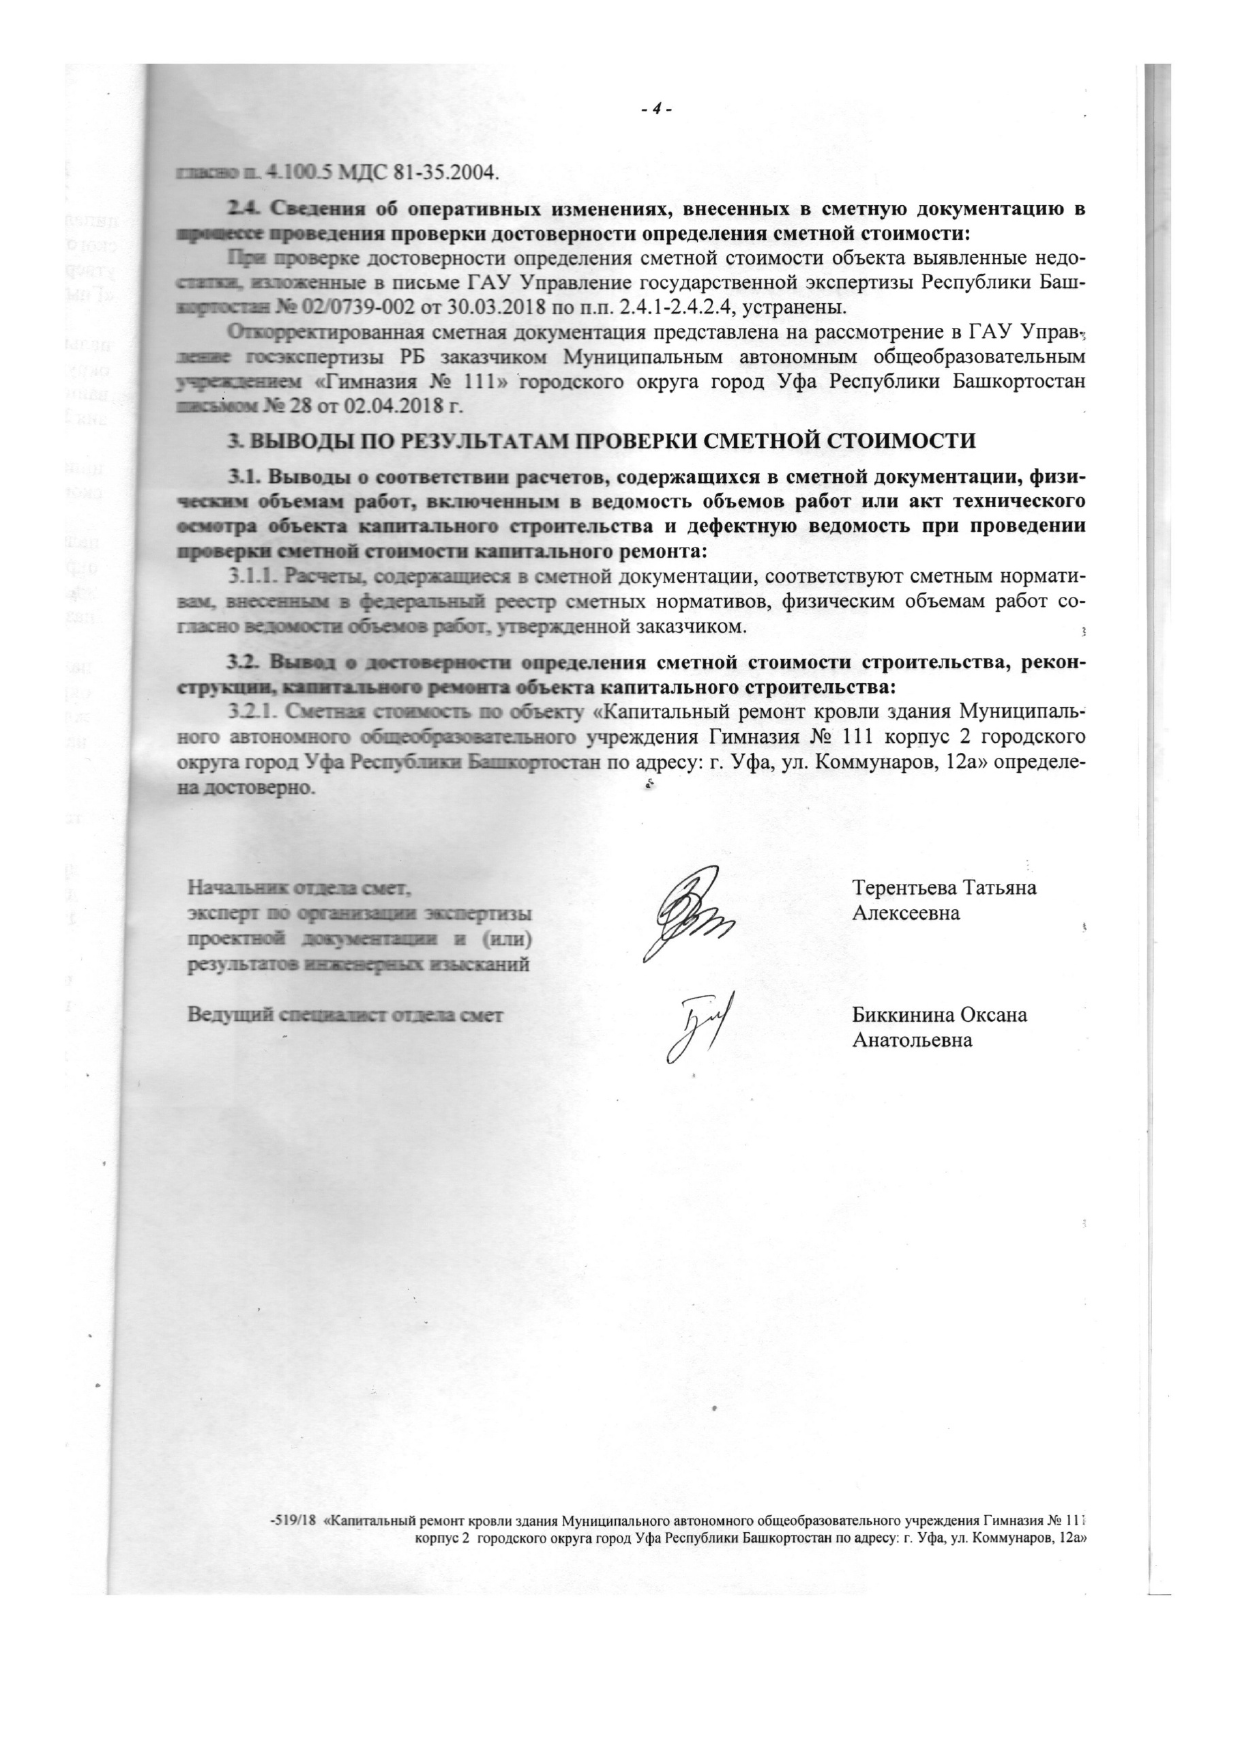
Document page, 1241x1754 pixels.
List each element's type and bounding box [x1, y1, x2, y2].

picture [59, 59, 1181, 1600]
